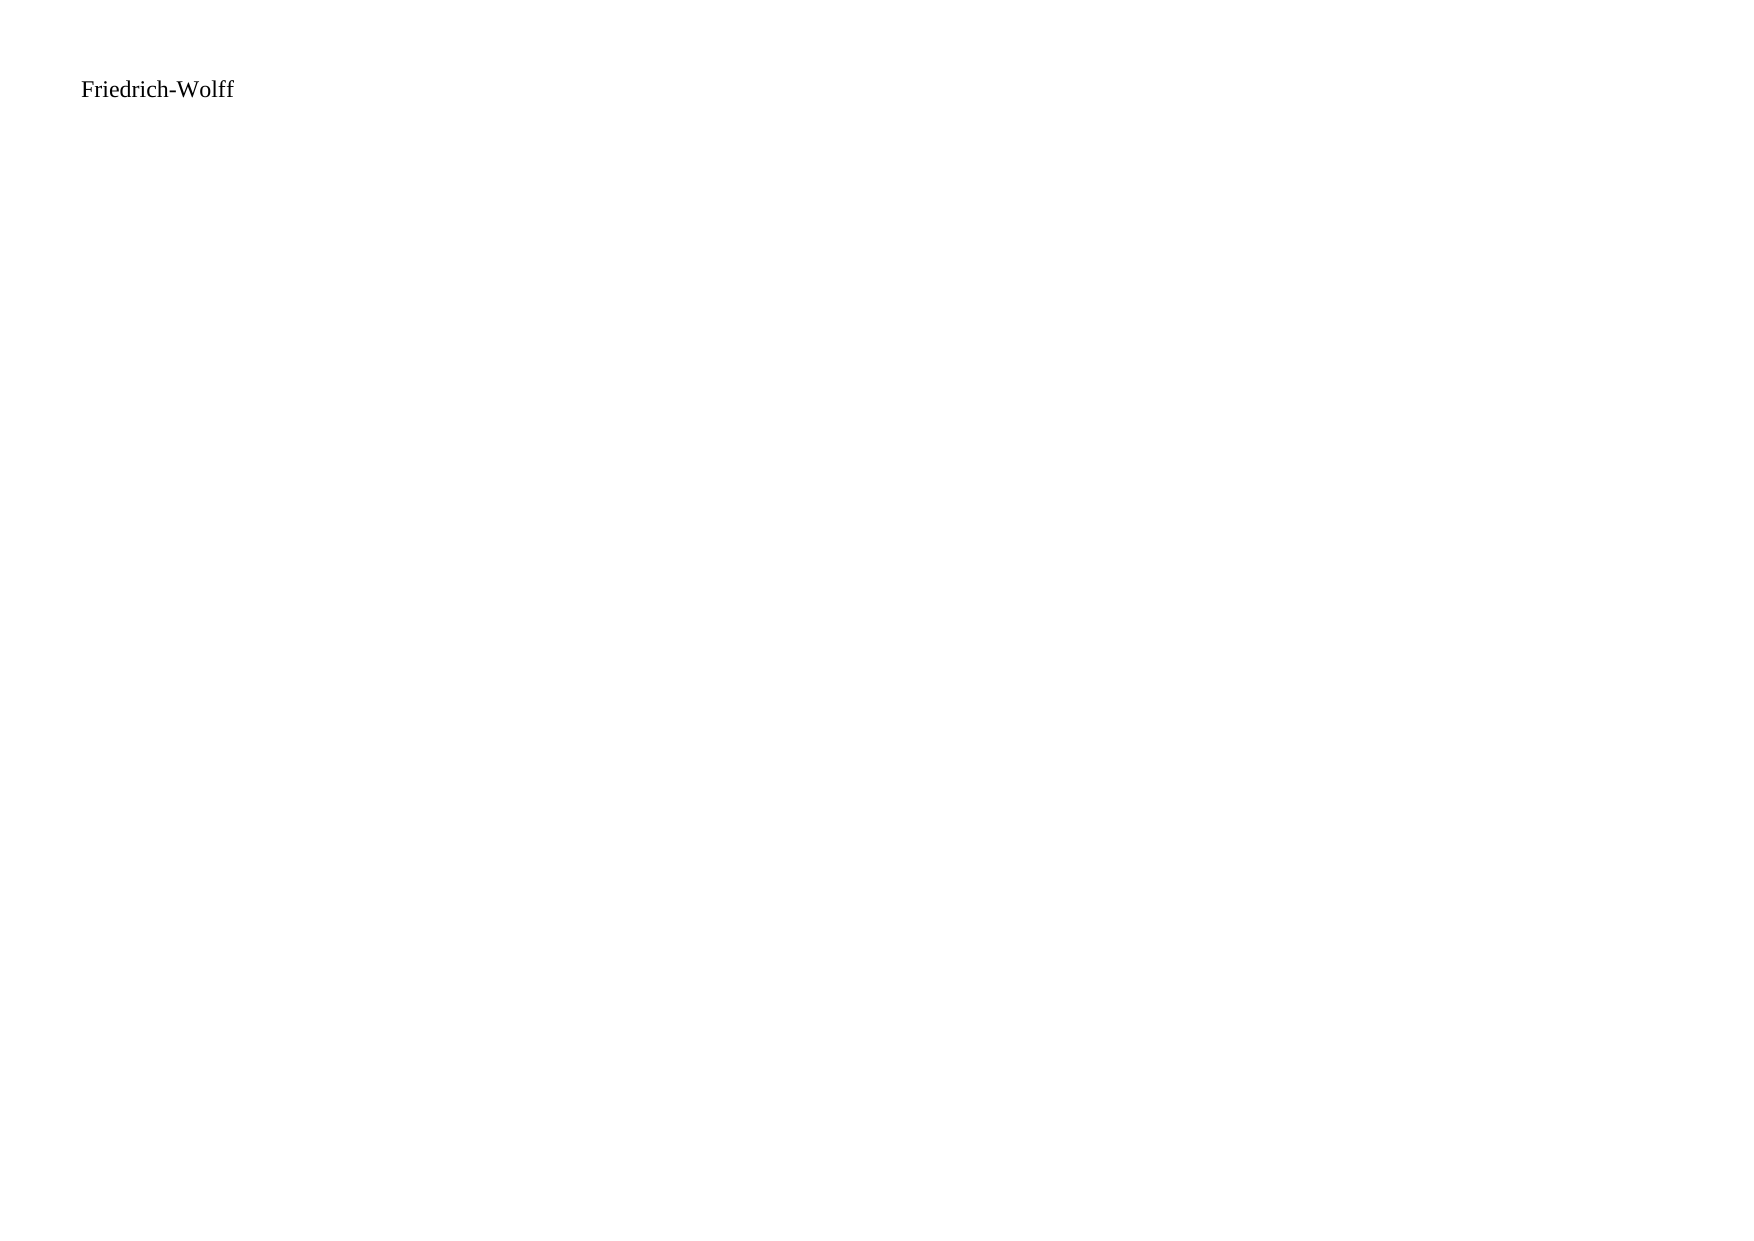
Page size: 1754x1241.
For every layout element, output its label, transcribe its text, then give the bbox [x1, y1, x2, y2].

text Friedrich-Wolff [75, 75, 1679, 103]
